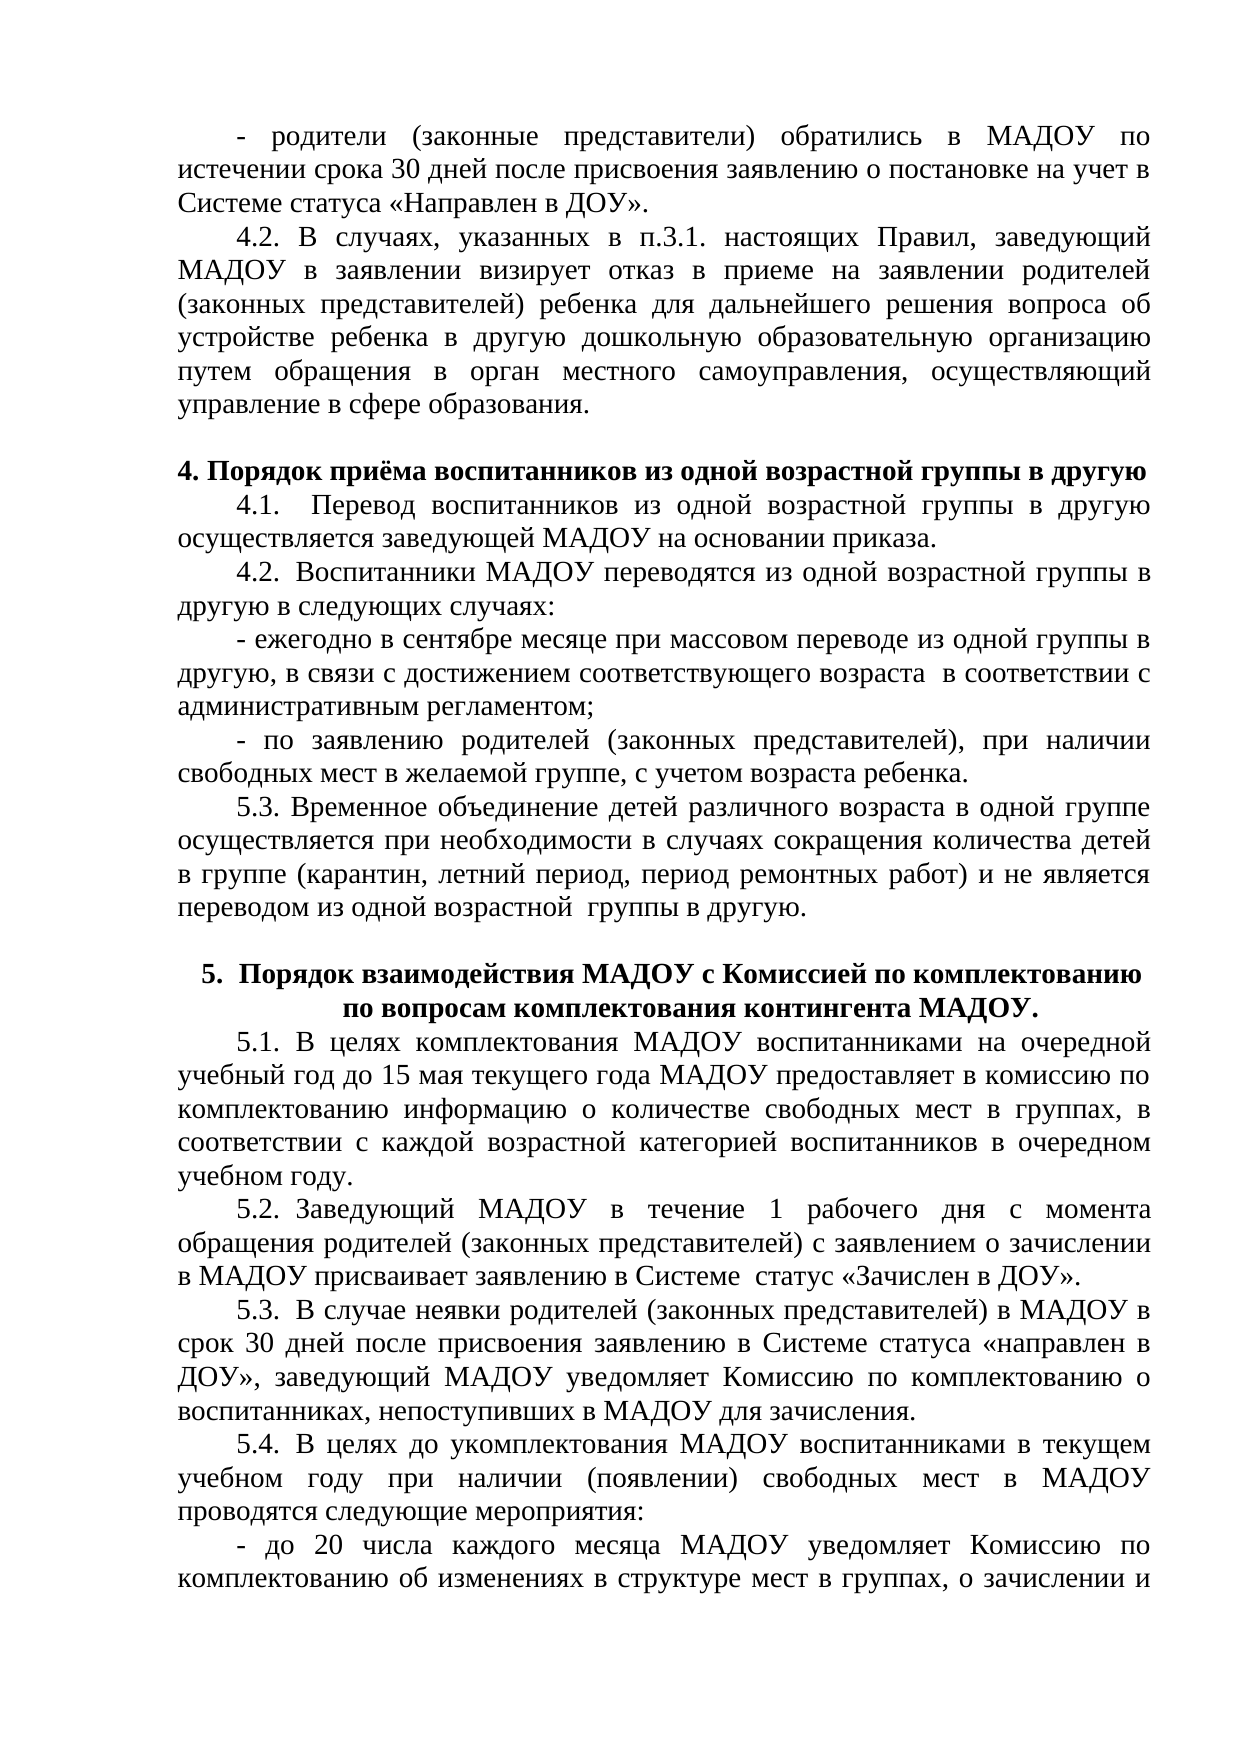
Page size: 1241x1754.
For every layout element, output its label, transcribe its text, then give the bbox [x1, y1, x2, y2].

list Воспитанники МАДОУ переводятся из одной возрастной группы в другую в следующих случаях: [177, 554, 1152, 621]
list Порядок приёма воспитанников из одной возрастной группы в другую [177, 453, 1152, 487]
list Перевод воспитанников из одной возрастной группы в другую осуществляется заведующей МАДОУ на основании приказа. [177, 487, 1152, 554]
list В случае неявки родителей (законных представителей) в МАДОУ в срок 30 дней после присвоения заявлению в Системе статуса «направлен в ДОУ», заведующий МАДОУ уведомляет Комиссию по комплектованию о воспитанниках, непоступивших в МАДОУ для зачисления. [177, 1292, 1152, 1426]
list 5.3. Временное объединение детей различного возраста в одной группе осуществляется при необходимости в случаях сокращения количества детей в группе (карантин, летний период, период ремонтных работ) и не является переводом из одной возрастной группы в другую. [177, 789, 1152, 923]
list - по заявлению родителей (законных представителей), при наличии свободных мест в желаемой группе, с учетом возраста ребенка. [177, 722, 1152, 789]
list Заведующий МАДОУ в течение 1 рабочего дня с момента обращения родителей (законных представителей) с заявлением о зачислении в МАДОУ присваивает заявлению в Системе статус «Зачислен в ДОУ». [177, 1191, 1152, 1292]
list Порядок взаимодействия МАДОУ с Комиссией по комплектованию по вопросам комплектования контингента МАДОУ. [192, 957, 1152, 1024]
list - ежегодно в сентябре месяце при массовом переводе из одной группы в другую, в связи с достижением соответствующего возраста в соответствии с административным регламентом; [177, 621, 1152, 722]
list - родители (законные представители) обратились в МАДОУ по истечении срока 30 дней после присвоения заявлению о постановке на учет в Системе статуса «Направлен в ДОУ». [177, 118, 1152, 219]
list В целях комплектования МАДОУ воспитанниками на очередной учебный год до 15 мая текущего года МАДОУ предоставляет в комиссию по комплектованию информацию о количестве свободных мест в группах, в соответствии с каждой возрастной категорией воспитанников в очередном учебном году. [177, 1024, 1152, 1191]
list В целях до укомплектования МАДОУ воспитанниками в текущем учебном году при наличии (появлении) свободных мест в МАДОУ проводятся следующие мероприятия: [177, 1426, 1152, 1527]
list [177, 1527, 1152, 1594]
list 4.2. В случаях, указанных в п.3.1. настоящих Правил, заведующий МАДОУ в заявлении визирует отказ в приеме на заявлении родителей (законных представителей) ребенка для дальнейшего решения вопроса об устройстве ребенка в другую дошкольную образовательную организацию путем обращения в орган местного самоуправления, осуществляющий управление в сфере образования. [177, 219, 1152, 420]
